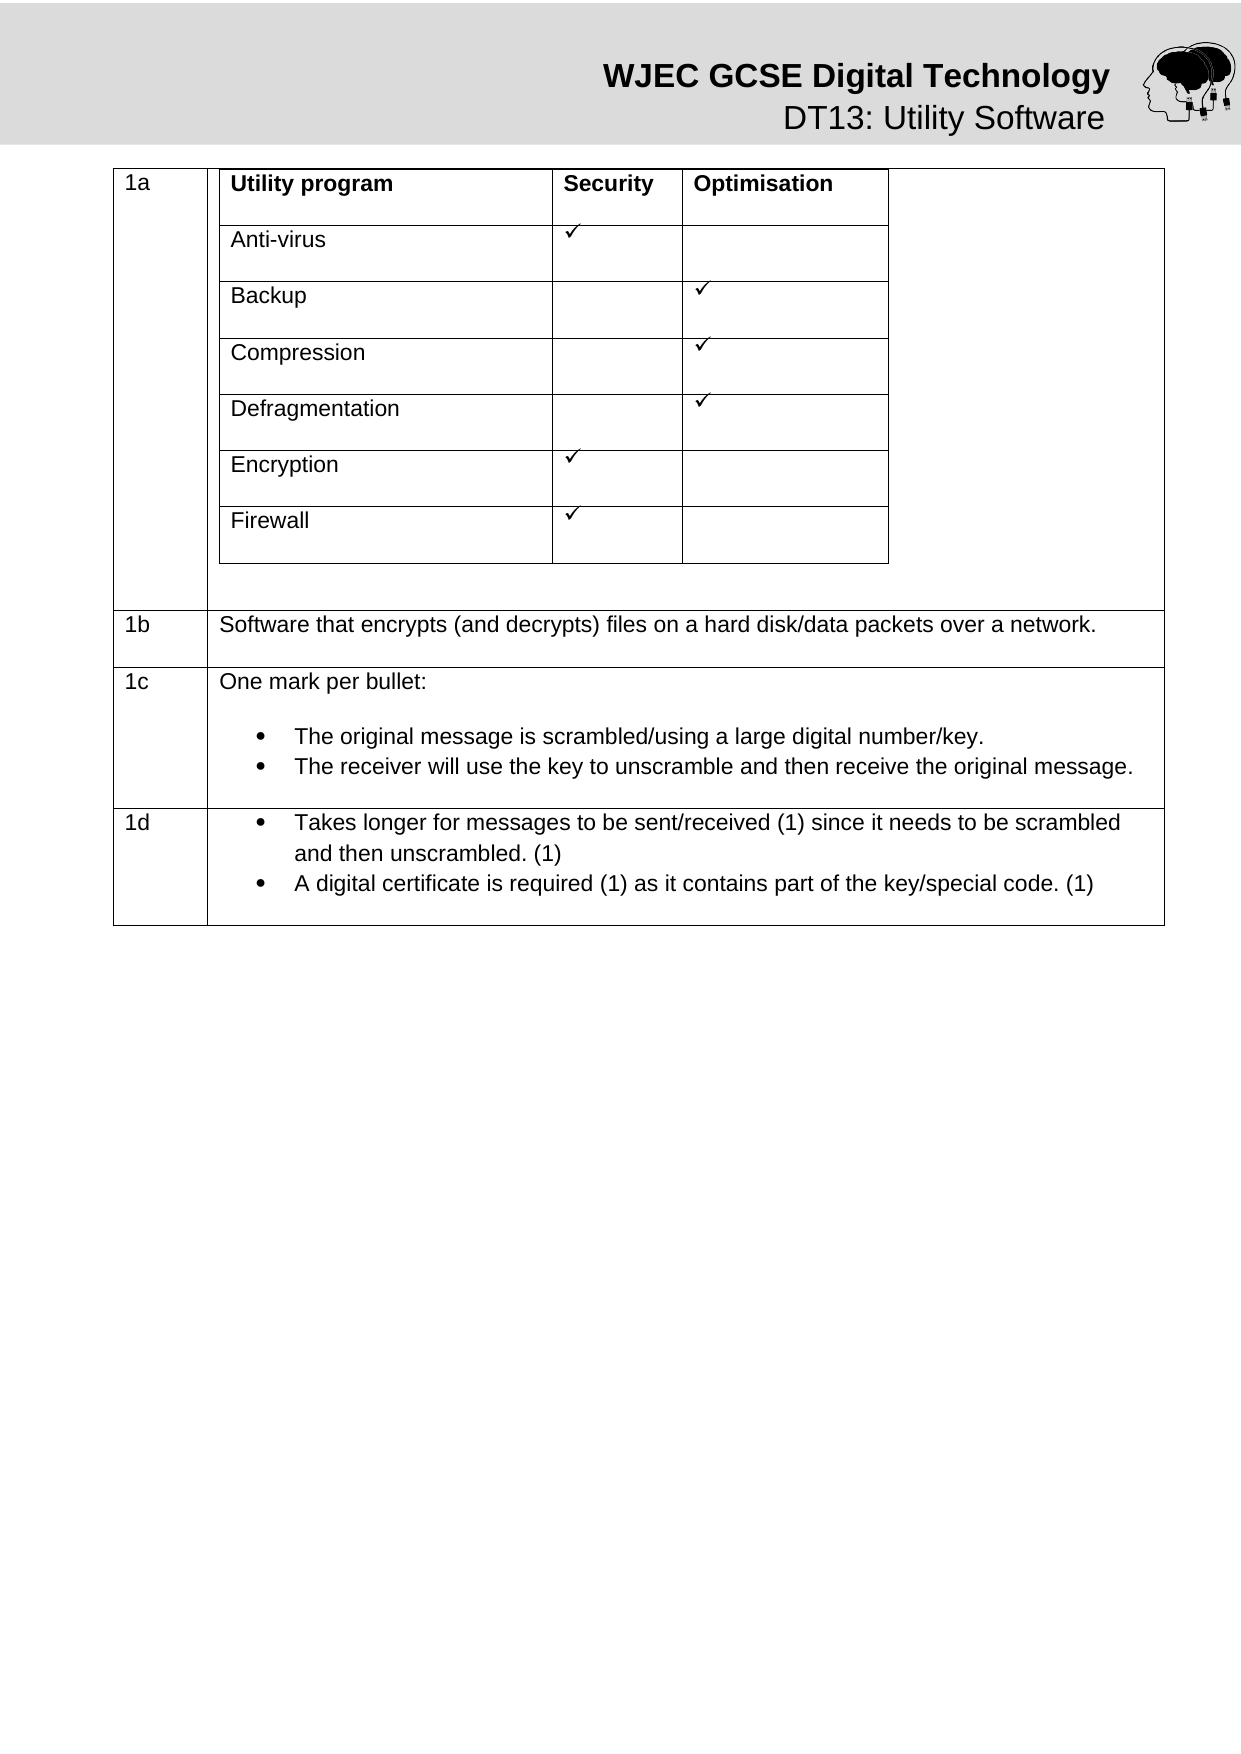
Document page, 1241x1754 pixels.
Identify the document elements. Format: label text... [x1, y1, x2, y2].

table_cell 1d [114, 809, 207, 925]
table_cell Software that encrypts (and decrypts) files on a hard disk/data packets over a network. [208, 611, 1164, 667]
table_header [208, 169, 1164, 610]
table_cell 1c [114, 668, 207, 808]
picture [1137, 39, 1241, 137]
table_header 1a [114, 169, 207, 610]
table_cell Takes longer for messages to be sent/received (1) since it needs to be scrambled and then unscrambled. (1) A digital certificate is required (1) as it contains part of the key/special code. (1) [208, 809, 1164, 925]
table_cell 1b [114, 611, 207, 667]
table_cell One mark per bullet: The original message is scrambled/using a large digital number/key. The receiver will use the key to unscramble and then receive the original message. [208, 668, 1164, 808]
